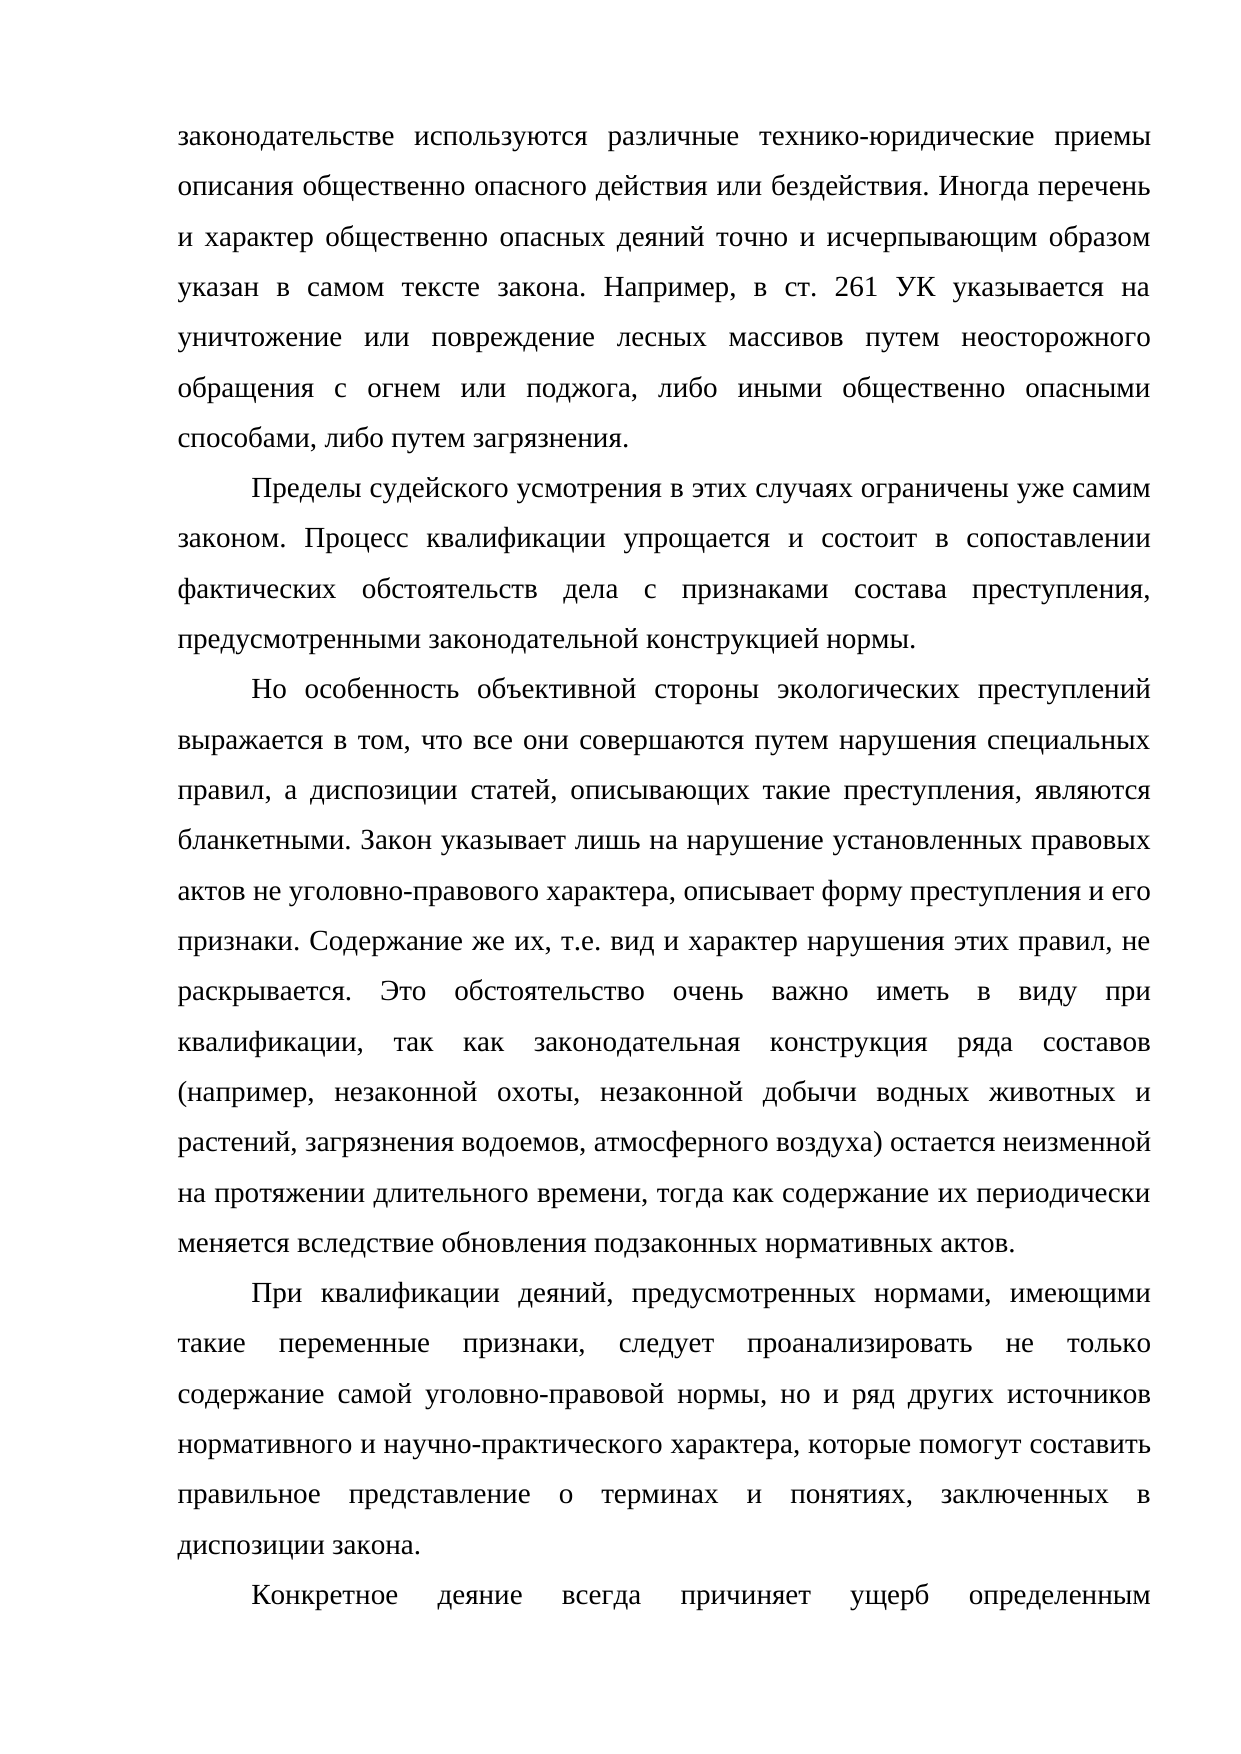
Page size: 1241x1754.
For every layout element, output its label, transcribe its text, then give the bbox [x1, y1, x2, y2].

text Пределы судейского усмотрения в этих случаях ограничены уже самим законом. Процесс квалификации упрощается и состоит в сопоставлении фактических обстоятельств дела с признаками состава преступления, предусмотренными законодательной конструкцией нормы. [177, 470, 1152, 655]
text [177, 1577, 1152, 1611]
text При квалификации деяний, предусмотренных нормами, имеющими такие переменные признаки, следует проанализировать не только содержание самой уголовно-правовой нормы, но и ряд других источников нормативного и научно-практического характера, которые помогут составить правильное представление о терминах и понятиях, заключенных в диспозиции закона. [177, 1275, 1152, 1560]
text Но особенность объективной стороны экологических преступлений выражается в том, что все они совершаются путем нарушения специальных правил, а диспозиции статей, описывающих такие преступления, являются бланкетными. Закон указывает лишь на нарушение установленных правовых актов не уголовно-правового характера, описывает форму преступления и его признаки. Содержание же их, т.е. вид и характер нарушения этих правил, не раскрывается. Это обстоятельство очень важно иметь в виду при квалификации, так как законодательная конструкция ряда составов (например, незаконной охоты, незаконной добычи водных животных и растений, загрязнения водоемов, атмосферного воздуха) остается неизменной на протяжении длительного времени, тогда как содержание их периодически меняется вследствие обновления подзаконных нормативных актов. [177, 672, 1152, 1258]
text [177, 118, 1152, 453]
